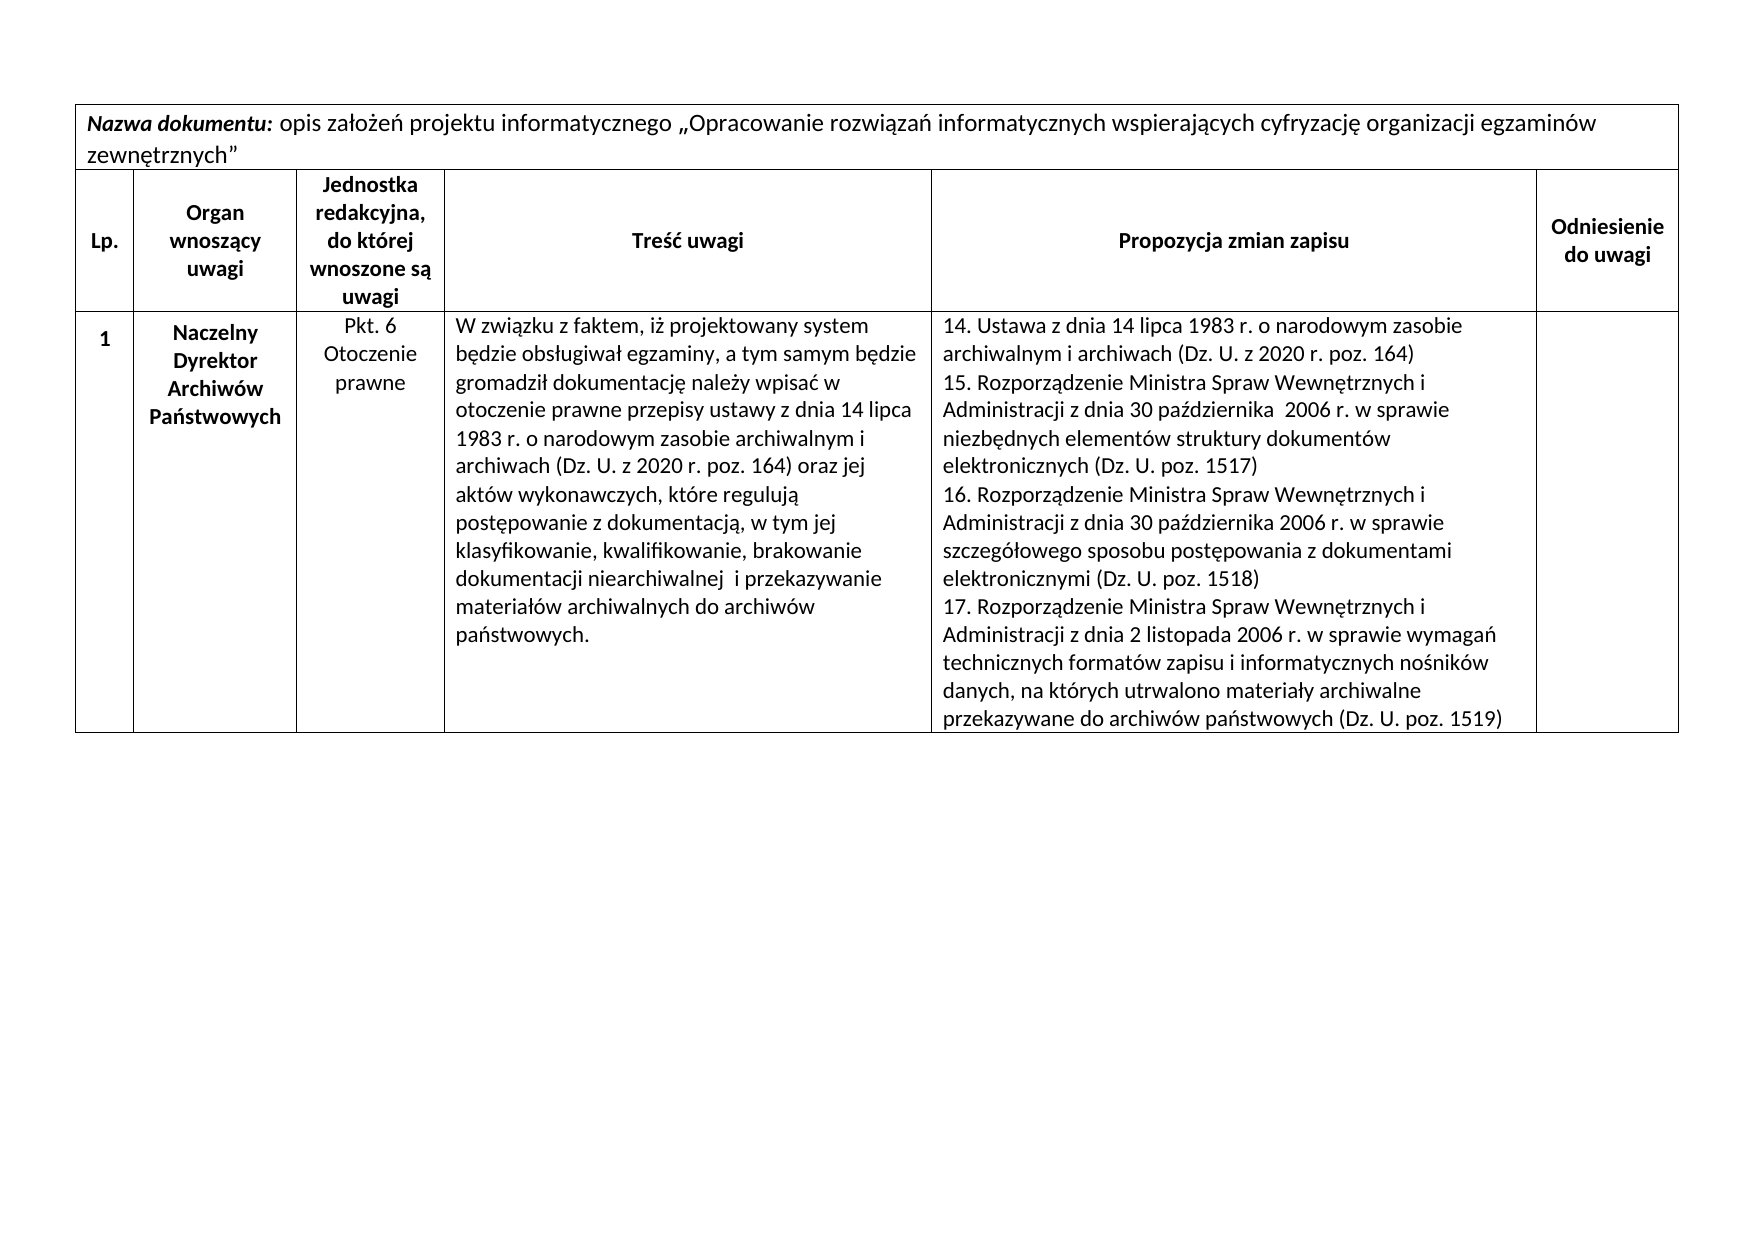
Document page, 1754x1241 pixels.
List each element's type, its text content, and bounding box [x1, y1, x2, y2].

table_cell Organ wnoszący uwagi [134, 170, 296, 311]
table_cell 1 [76, 312, 133, 732]
table_cell 14. Ustawa z dnia 14 lipca 1983 r. o narodowym zasobie archiwalnym i archiwach (Dz. U. z 2020 r. poz. 164) 15. Rozporządzenie Ministra Spraw Wewnętrznych i Administracji z dnia 30 października 2006 r. w sprawie niezbędnych elementów struktury dokumentów elektronicznych (Dz. U. poz. 1517) 16. Rozporządzenie Ministra Spraw Wewnętrznych i Administracji z dnia 30 października 2006 r. w sprawie szczegółowego sposobu postępowania z dokumentami elektronicznymi (Dz. U. poz. 1518) 17. Rozporządzenie Ministra Spraw Wewnętrznych i Administracji z dnia 2 listopada 2006 r. w sprawie wymagań technicznych formatów zapisu i informatycznych nośników danych, na których utrwalono materiały archiwalne przekazywane do archiwów państwowych (Dz. U. poz. 1519) [932, 312, 1536, 732]
table_header Nazwa dokumentu: opis założeń projektu informatycznego „Opracowanie rozwiązań informatycznych wspierających cyfryzację organizacji egzaminów zewnętrznych” [76, 105, 1678, 169]
table_cell Lp. [76, 170, 133, 311]
table_cell Propozycja zmian zapisu [932, 170, 1536, 311]
table_cell [1537, 312, 1678, 732]
table_cell Treść uwagi [445, 170, 931, 311]
table_cell Jednostka redakcyjna, do której wnoszone są uwagi [297, 170, 444, 311]
table_cell Naczelny Dyrektor Archiwów Państwowych [134, 312, 296, 732]
table_cell W związku z faktem, iż projektowany system będzie obsługiwał egzaminy, a tym samym będzie gromadził dokumentację należy wpisać w otoczenie prawne przepisy ustawy z dnia 14 lipca 1983 r. o narodowym zasobie archiwalnym i archiwach (Dz. U. z 2020 r. poz. 164) oraz jej aktów wykonawczych, które regulują postępowanie z dokumentacją, w tym jej klasyfikowanie, kwalifikowanie, brakowanie dokumentacji niearchiwalnej i przekazywanie materiałów archiwalnych do archiwów państwowych. [445, 312, 931, 732]
table_cell Pkt. 6 Otoczenie prawne [297, 312, 444, 732]
table_cell Odniesienie do uwagi [1537, 170, 1678, 311]
